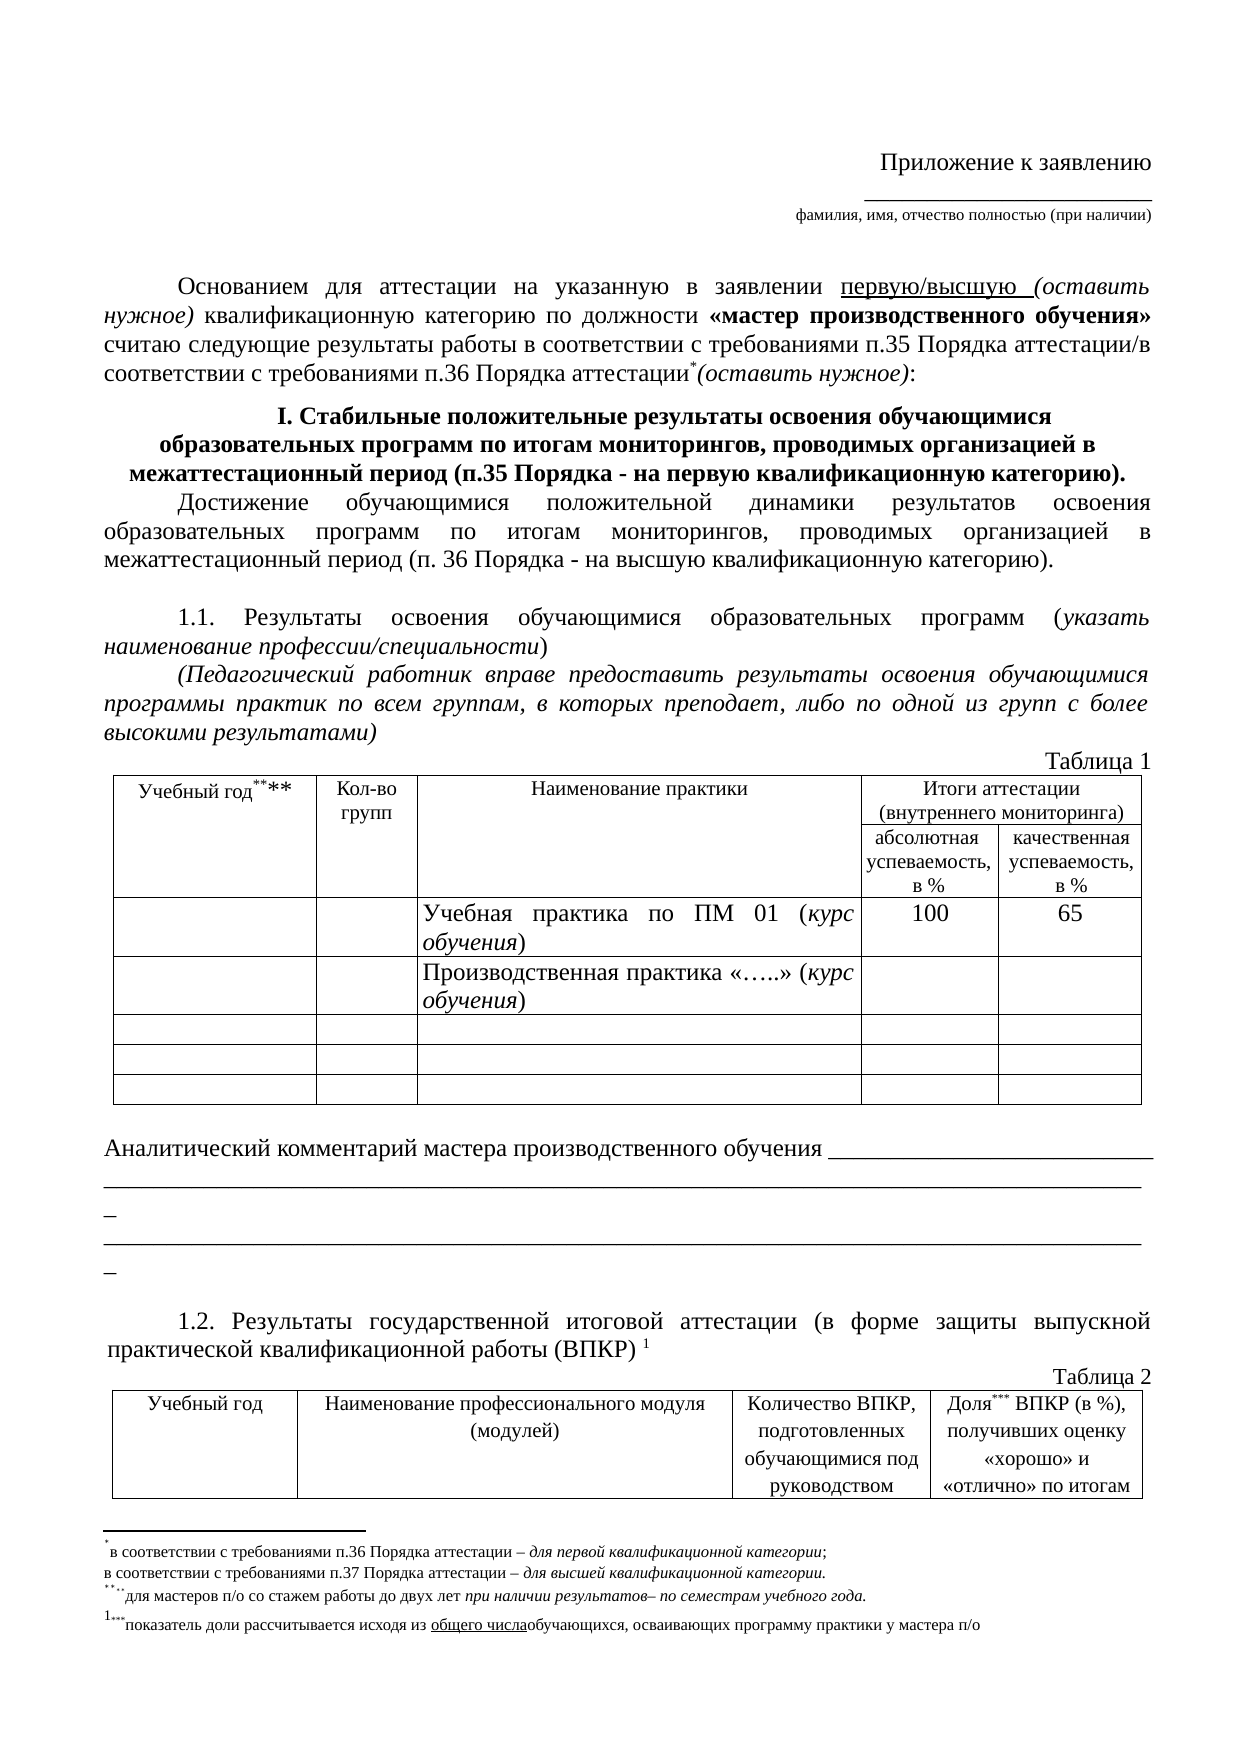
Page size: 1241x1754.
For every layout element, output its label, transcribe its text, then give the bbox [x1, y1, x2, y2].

table_header Итоги аттестации (внутреннего мониторинга) [862, 776, 1141, 824]
text _______________________ фамилия, имя, отчество полностью (при наличии) [103, 176, 1152, 223]
table_cell [999, 1045, 1141, 1074]
table_cell [317, 1045, 417, 1074]
text ____________________________________________________________________________________ [103, 1162, 1152, 1219]
text Приложение к заявлению [103, 147, 1152, 176]
table_header Кол-во групп [317, 776, 417, 897]
table_cell [317, 898, 417, 956]
list Таблица 2 [107, 1363, 1152, 1389]
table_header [298, 1391, 732, 1497]
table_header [733, 1391, 930, 1497]
table_cell [862, 957, 998, 1014]
table_header Наименование практики [418, 776, 861, 897]
list 1.2. Результаты государственной итоговой аттестации (в форме защиты выпускной практической квалификационной работы (ВПКР) [107, 1306, 1152, 1363]
text ____________________________________________________________________________________ [103, 1219, 1152, 1277]
table_cell [317, 957, 417, 1014]
table_cell 100 [862, 898, 998, 956]
table_cell [114, 957, 316, 1014]
table_cell абсолютная успеваемость, в % [862, 825, 998, 897]
text Основанием для аттестации на указанную в заявлении первую/высшую (оставить нужное) квалификационную категорию по должности «мастер производственного обучения» считаю следующие результаты работы в соответствии с требованиями п.35 Порядка аттестации/в соответствии с требованиями п.36 Порядка аттестации*(оставить нужное): [103, 271, 1152, 386]
table_cell [317, 1075, 417, 1103]
table_cell [114, 898, 316, 956]
table_cell [114, 1075, 316, 1103]
table_cell качественная успеваемость, в % [999, 825, 1141, 897]
table_cell [862, 1015, 998, 1044]
table_header Учебный год** [114, 776, 316, 897]
text Таблица 1 [103, 746, 1152, 774]
table_cell [114, 1015, 316, 1044]
table_header Учебный год [113, 1391, 297, 1497]
table_cell [999, 957, 1141, 1014]
table_cell [999, 1075, 1141, 1103]
text I. Стабильные положительные результаты освоения обучающимися образовательных программ по итогам мониторингов, проводимых организацией в межаттестационный период (п.35 Порядка - на первую квалификационную категорию). [103, 401, 1152, 487]
table_cell [114, 1045, 316, 1074]
text Достижение обучающимися положительной динамики результатов освоения образовательных программ по итогам мониторингов, проводимых организацией в межаттестационный период (п. 36 Порядка - на высшую квалификационную категорию). [103, 487, 1152, 573]
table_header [931, 1391, 1142, 1497]
text 1.1. Результаты освоения обучающимися образовательных программ (указать наименование профессии/специальности) [103, 602, 1152, 659]
table_cell [418, 1075, 861, 1103]
table_cell [418, 1015, 861, 1044]
table_cell [862, 1075, 998, 1103]
table_cell [317, 1015, 417, 1044]
table_cell [999, 1015, 1141, 1044]
table_cell [418, 1045, 861, 1074]
table_cell Производственная практика «…..» (курс обучения) [418, 957, 861, 1014]
table_cell Учебная практика по ПМ 01 (курс обучения) [418, 898, 861, 956]
table_cell 65 [999, 898, 1141, 956]
table_cell [862, 1045, 998, 1074]
text Аналитический комментарий мастера производственного обучения __________________________ [103, 1133, 1163, 1162]
text (Педагогический работник вправе предоставить результаты освоения обучающимися программы практик по всем группам, в которых преподает, либо по одной из групп с более высокими результатами) [103, 659, 1152, 746]
